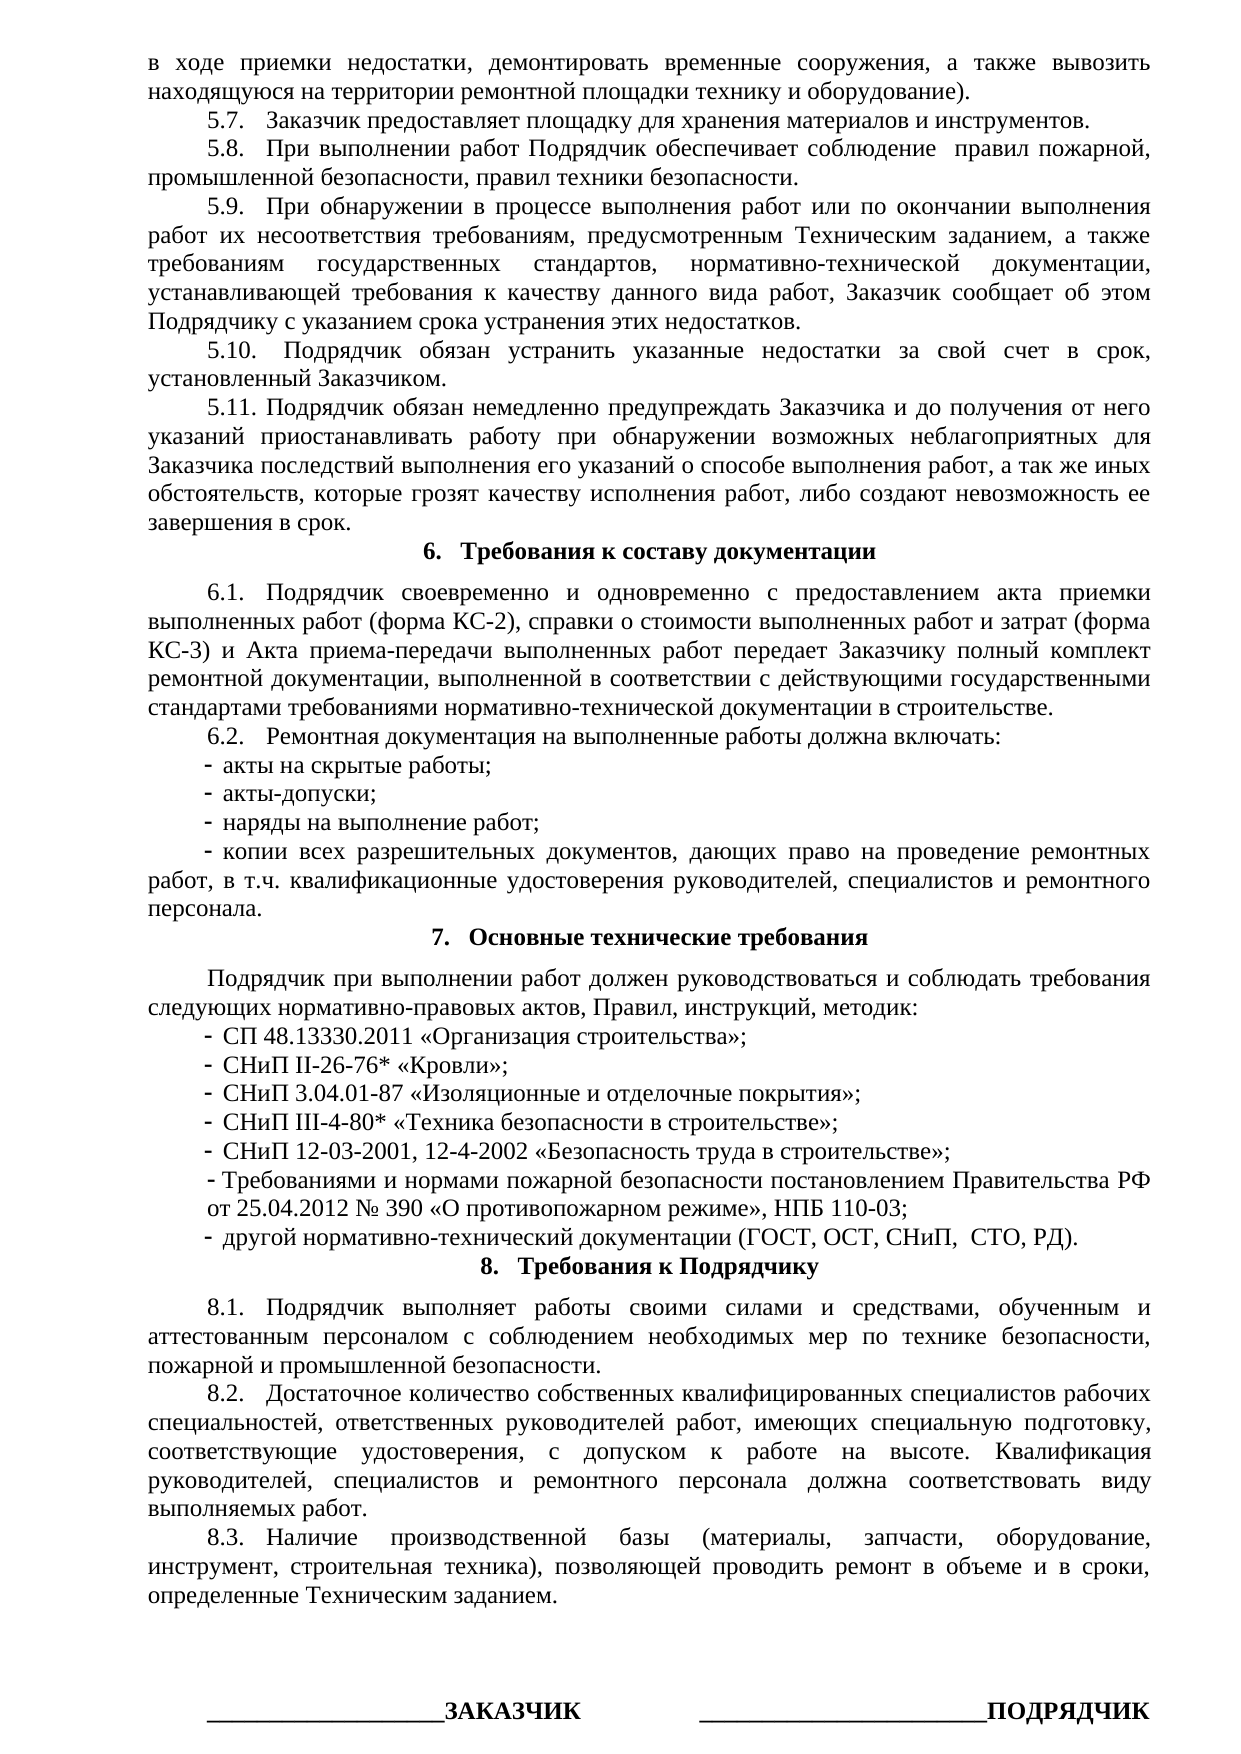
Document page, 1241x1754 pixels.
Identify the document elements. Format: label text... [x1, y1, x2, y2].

list Подрядчик обязан немедленно предупреждать Заказчика и до получения от него указаний приостанавливать работу при обнаружении возможных неблагоприятных для Заказчика последствий выполнения его указаний о способе выполнения работ, а так же иных обстоятельств, которые грозят качеству исполнения работ, либо создают невозможность ее завершения в срок. [148, 392, 1152, 536]
text Подрядчик при выполнении работ должен руководствоваться и соблюдать требования следующих нормативно-правовых актов, Правил, инструкций, методик: [148, 963, 1152, 1021]
list Достаточное количество собственных квалифицированных специалистов рабочих специальностей, ответственных руководителей работ, имеющих специальную подготовку, соответствующие удостоверения, с допуском к работе на высоте. Квалификация руководителей, специалистов и ремонтного персонала должна соответствовать виду выполняемых работ. [148, 1378, 1152, 1522]
list Требования к составу документации [148, 536, 1152, 565]
list СНиП 3.04.01-87 «Изоляционные и отделочные покрытия»; [148, 1078, 1152, 1107]
list При обнаружении в процессе выполнения работ или по окончании выполнения работ их несоответствия требованиям, предусмотренным Техническим заданием, а также требованиям государственных стандартов, нормативно-технической документации, устанавливающей требования к качеству данного вида работ, Заказчик сообщает об этом Подрядчику с указанием срока устранения этих недостатков. [148, 191, 1152, 335]
list наряды на выполнение работ; [148, 807, 1152, 836]
list Наличие производственной базы (материалы, запчасти, оборудование, инструмент, строительная техника), позволяющей проводить ремонт в объеме и в сроки, определенные Техническим заданием. [148, 1522, 1152, 1608]
list Ремонтная документация на выполненные работы должна включать: [148, 721, 1152, 750]
list СНиП 12-03-2001, 12-4-2002 «Безопасность труда в строительстве»; [148, 1136, 1152, 1165]
list Подрядчик своевременно и одновременно с предоставлением акта приемки выполненных работ (форма КС-2), справки о стоимости выполненных работ и затрат (форма КС-3) и Акта приема-передачи выполненных работ передает Заказчику полный комплект ремонтной документации, выполненной в соответствии с действующими государственными стандартами требованиями нормативно-технической документации в строительстве. [148, 577, 1152, 721]
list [148, 47, 1152, 105]
list Подрядчик обязан устранить указанные недостатки за свой счет в срок, установленный Заказчиком. [148, 335, 1152, 392]
list акты на скрытые работы; [148, 750, 1152, 778]
list СП 48.13330.2011 «Организация строительства»; [148, 1021, 1152, 1050]
list Подрядчик выполняет работы своими силами и средствами, обученным и аттестованным персоналом с соблюдением необходимых мер по технике безопасности, пожарной и промышленной безопасности. [148, 1292, 1152, 1378]
list Требованиями и нормами пожарной безопасности постановлением Правительства РФ от 25.04.2012 № 390 «О противопожарном режиме», НПБ 110-03; [207, 1165, 1152, 1222]
list Требования к Подрядчику [148, 1251, 1152, 1280]
list Основные технические требования [148, 922, 1152, 951]
list акты-допуски; [148, 778, 1152, 807]
list СНиП II-26-76* «Кровли»; [148, 1050, 1152, 1078]
list другой нормативно-технический документации (ГОСТ, ОСТ, СНиП, СТО, РД). [148, 1222, 1152, 1251]
list СНиП III-4-80* «Техника безопасности в строительстве»; [148, 1107, 1152, 1136]
list Заказчик предоставляет площадку для хранения материалов и инструментов. [148, 105, 1152, 133]
list При выполнении работ Подрядчик обеспечивает соблюдение правил пожарной, промышленной безопасности, правил техники безопасности. [148, 133, 1152, 191]
list копии всех разрешительных документов, дающих право на проведение ремонтных работ, в т.ч. квалификационные удостоверения руководителей, специалистов и ремонтного персонала. [148, 836, 1152, 922]
